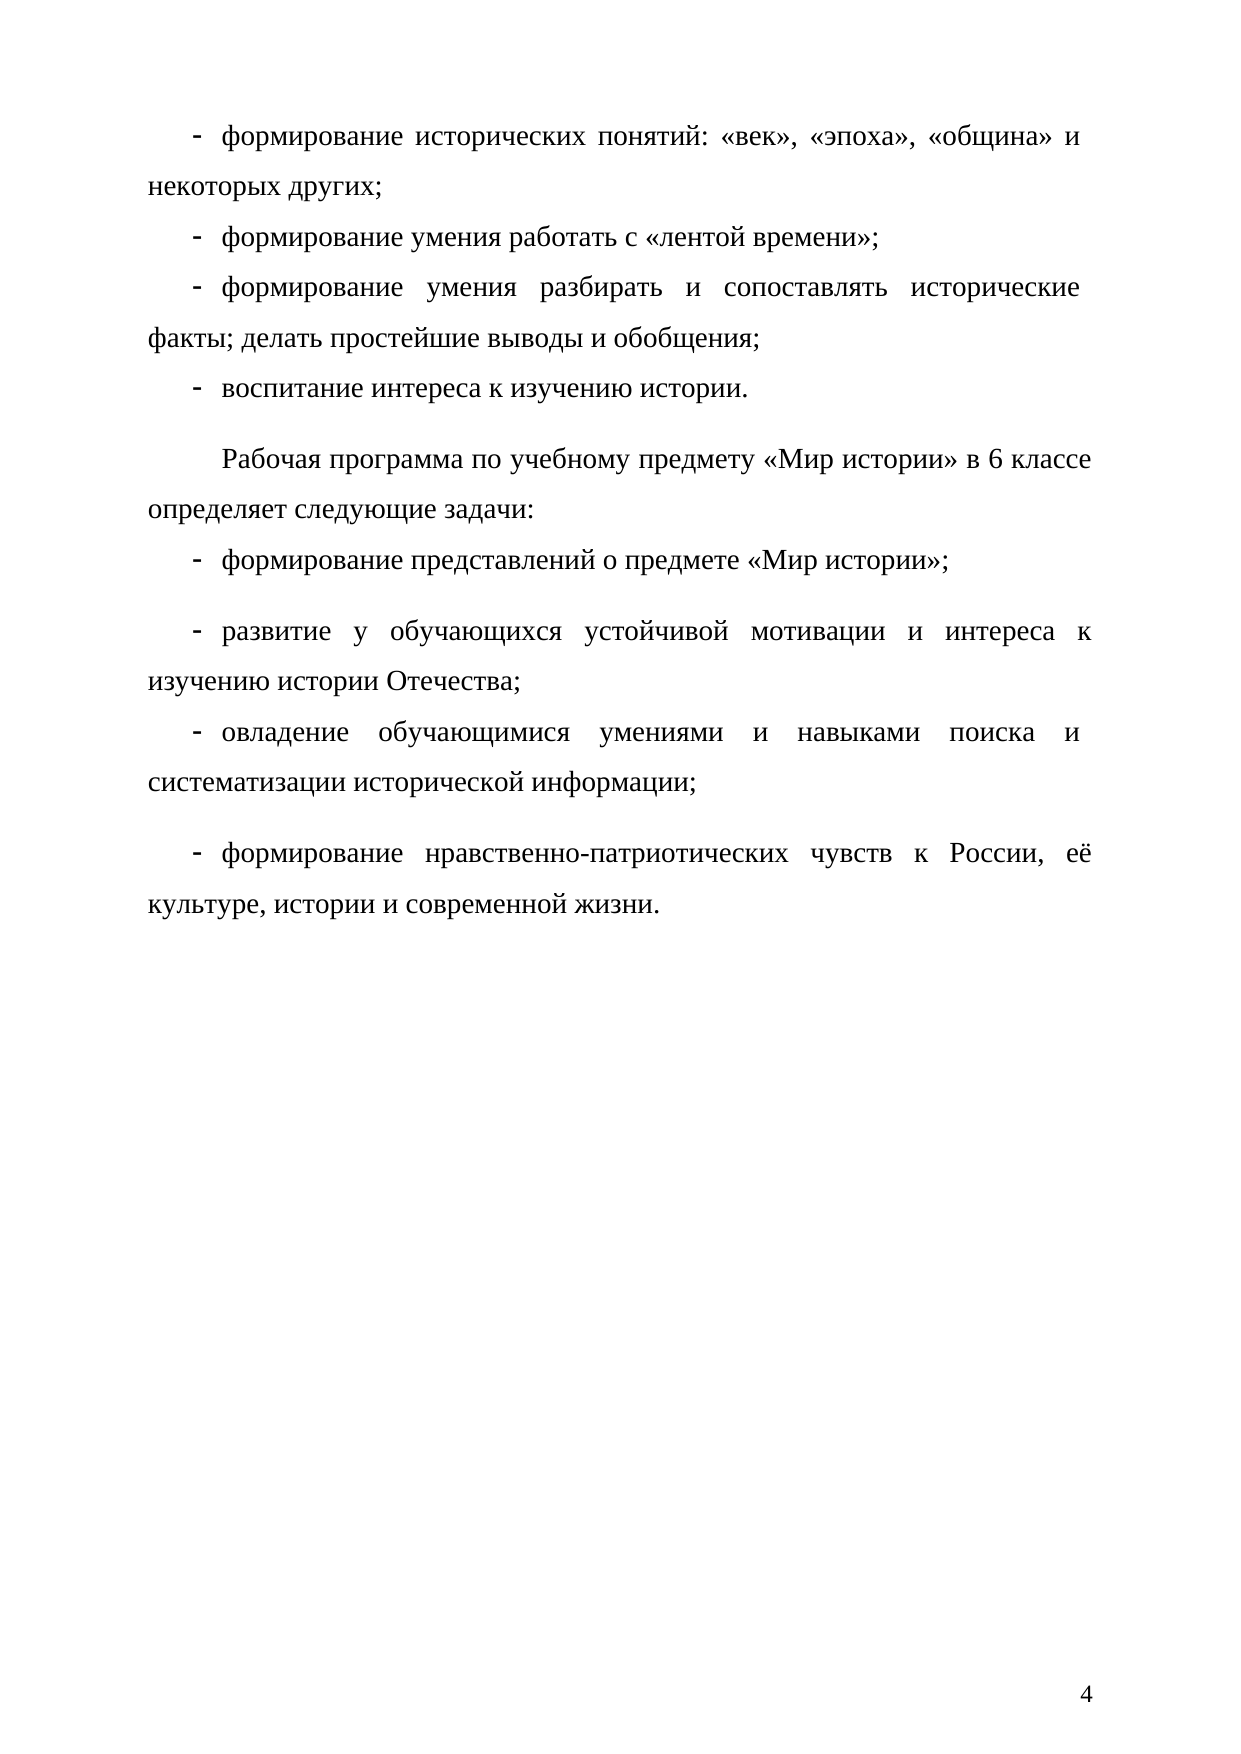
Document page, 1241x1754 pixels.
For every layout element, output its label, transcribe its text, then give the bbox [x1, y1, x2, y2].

list овладение обучающимися умениями и навыками поиска и систематизации исторической информации; [148, 714, 1081, 798]
list воспитание интереса к изучению истории. [148, 370, 1081, 404]
text Рабочая программа по учебному предмету «Мир истории» в 6 классе определяет следующие задачи: [148, 441, 1092, 525]
list формирование нравственно-патриотических чувств к России, её культуре, истории и современной жизни. [148, 835, 1092, 919]
list формирование исторических понятий: «век», «эпоха», «община» и некоторых других; [148, 118, 1081, 202]
list развитие у обучающихся устойчивой мотивации и интереса к изучению истории Отечества; [148, 613, 1092, 697]
list формирование умения разбирать и сопоставлять исторические факты; делать простейшие выводы и обобщения; [148, 269, 1081, 353]
list формирование представлений о предмете «Мир истории»; [148, 542, 1081, 576]
list формирование умения работать с «лентой времени»; [148, 219, 1081, 252]
